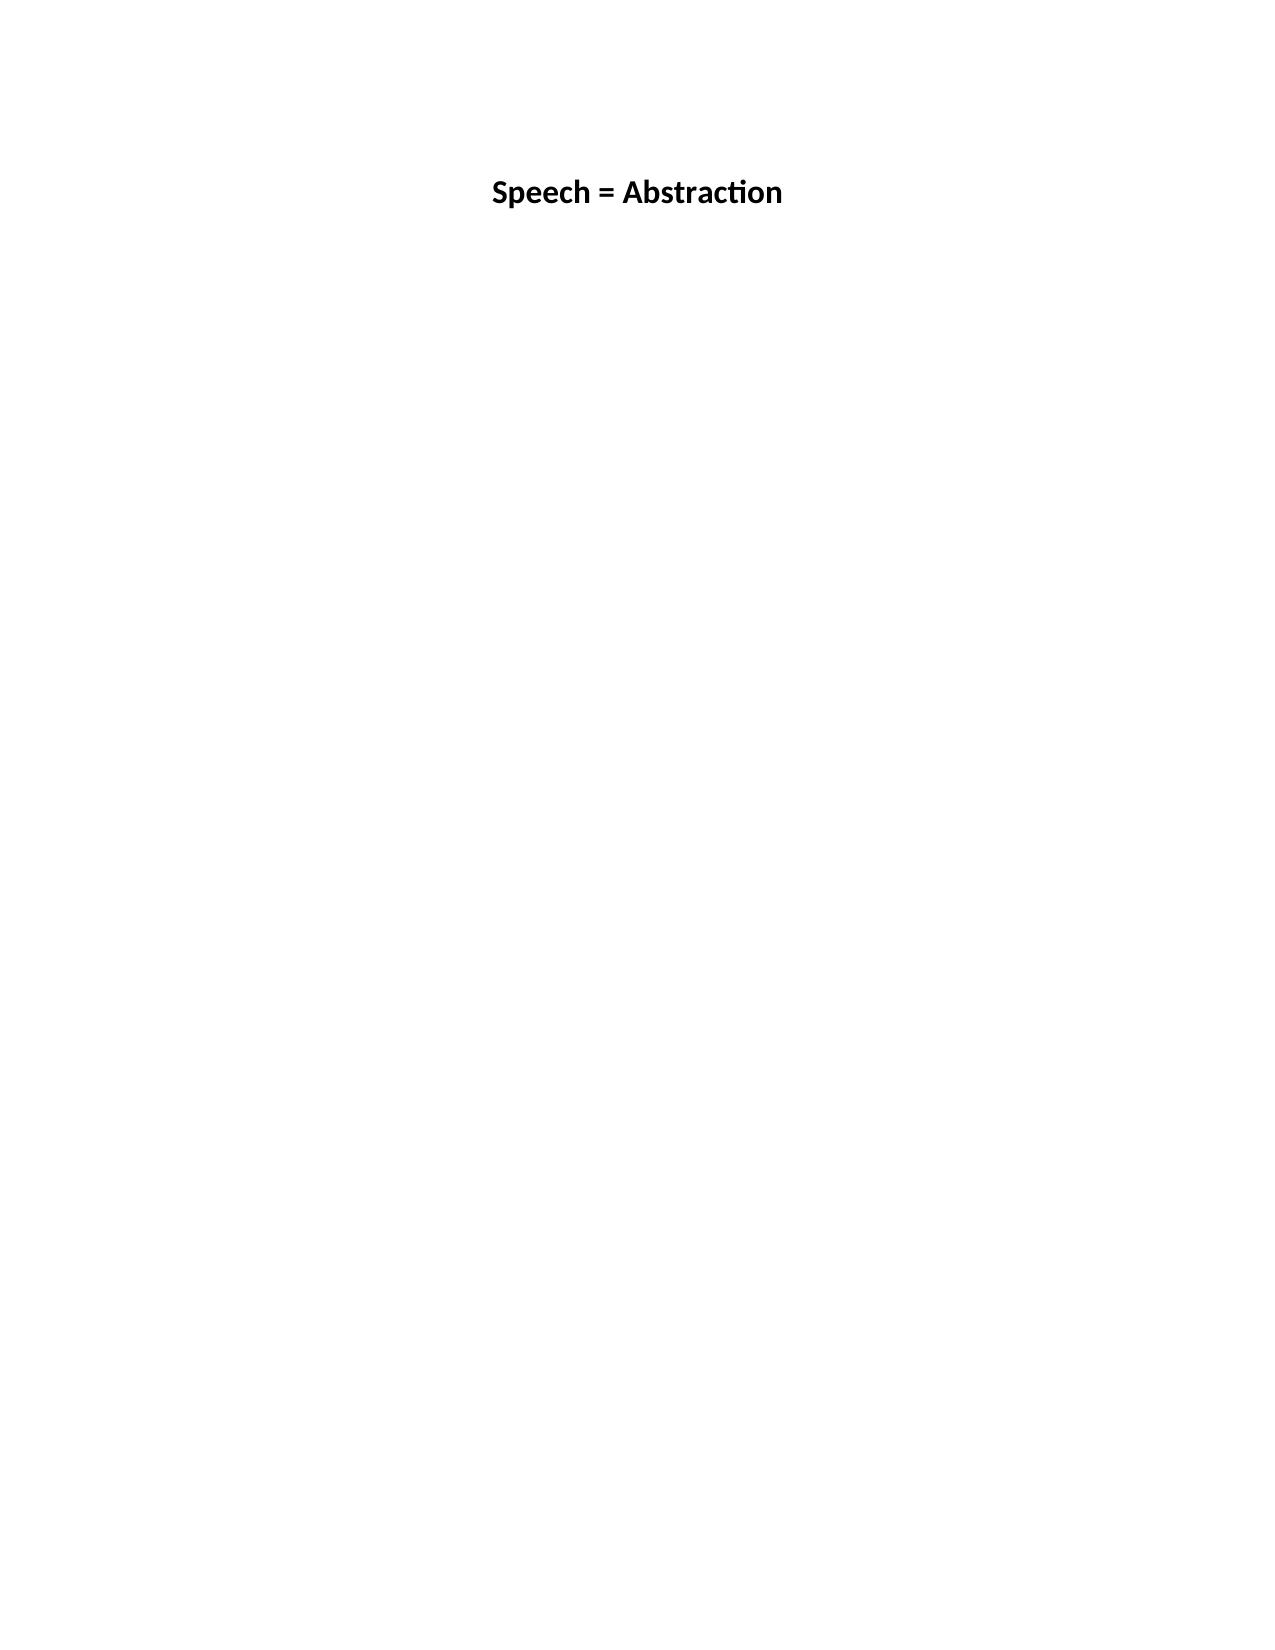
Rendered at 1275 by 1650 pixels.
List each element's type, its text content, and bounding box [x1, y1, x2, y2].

subtitle Speech = Abstraction [187, 171, 1087, 212]
